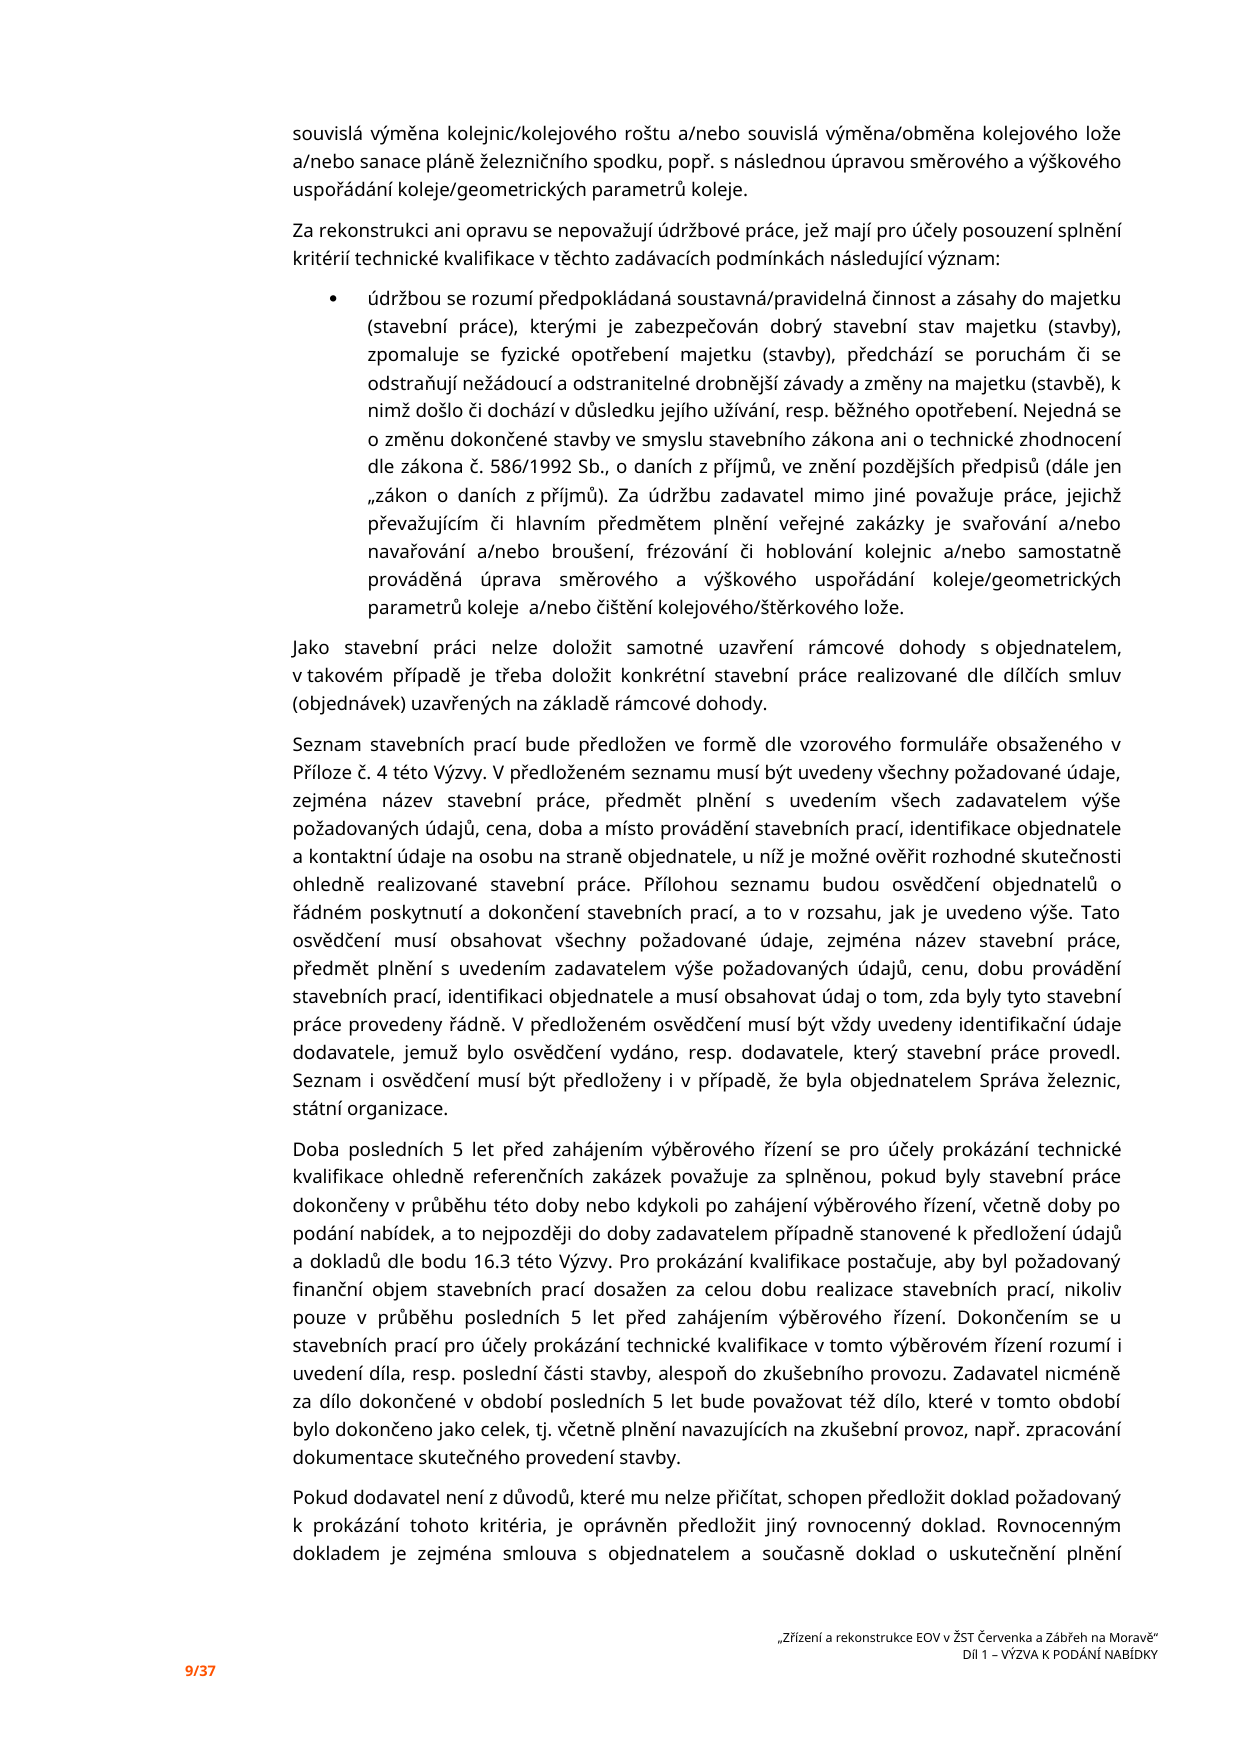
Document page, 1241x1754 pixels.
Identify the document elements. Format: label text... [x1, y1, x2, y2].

text Seznam stavebních prací bude předložen ve formě dle vzorového formuláře obsaženého v Příloze č. 4 této Výzvy. V předloženém seznamu musí být uvedeny všechny požadované údaje, zejména název stavební práce, předmět plnění s uvedením všech zadavatelem výše požadovaných údajů, cena, doba a místo provádění stavebních prací, identifikace objednatele a kontaktní údaje na osobu na straně objednatele, u níž je možné ověřit rozhodné skutečnosti ohledně realizované stavební práce. Přílohou seznamu budou osvědčení objednatelů o řádném poskytnutí a dokončení stavebních prací, a to v rozsahu, jak je uvedeno výše. Tato osvědčení musí obsahovat všechny požadované údaje, zejména název stavební práce, předmět plnění s uvedením zadavatelem výše požadovaných údajů, cenu, dobu provádění stavebních prací, identifikaci objednatele a musí obsahovat údaj o tom, zda byly tyto stavební práce provedeny řádně. V předloženém osvědčení musí být vždy uvedeny identifikační údaje dodavatele, jemuž bylo osvědčení vydáno, resp. dodavatele, který stavební práce provedl. Seznam i osvědčení musí být předloženy i v případě, že byla objednatelem Správa železnic, státní organizace. [292, 731, 1122, 1121]
text Za rekonstrukci ani opravu se nepovažují údržbové práce, jež mají pro účely posouzení splnění kritérií technické kvalifikace v těchto zadávacích podmínkách následující význam: [292, 217, 1122, 271]
list údržbou se rozumí předpokládaná soustavná/pravidelná činnost a zásahy do majetku (stavební práce), kterými je zabezpečován dobrý stavební stav majetku (stavby), zpomaluje se fyzické opotřebení majetku (stavby), předchází se poruchám či se odstraňují nežádoucí a odstranitelné drobnější závady a změny na majetku (stavbě), k nimž došlo či dochází v důsledku jejího užívání, resp. běžného opotřebení. Nejedná se o změnu dokončené stavby ve smyslu stavebního zákona ani o technické zhodnocení dle zákona č. 586/1992 Sb., o daních z příjmů, ve znění pozdějších předpisů (dále jen „zákon o daních z příjmů). Za údržbu zadavatel mimo jiné považuje práce, jejichž převažujícím či hlavním předmětem plnění veřejné zakázky je svařování a/nebo navařování a/nebo broušení, frézování či hoblování kolejnic a/nebo samostatně prováděná úprava směrového a výškového uspořádání koleje/geometrických parametrů koleje a/nebo čištění kolejového/štěrkového lože. [330, 286, 1122, 619]
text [292, 121, 1122, 202]
text Jako stavební práci nelze doložit samotné uzavření rámcové dohody s objednatelem, v takovém případě je třeba doložit konkrétní stavební práce realizované dle dílčích smluv (objednávek) uzavřených na základě rámcové dohody. [292, 634, 1122, 716]
text Doba posledních 5 let před zahájením výběrového řízení se pro účely prokázání technické kvalifikace ohledně referenčních zakázek považuje za splněnou, pokud byly stavební práce dokončeny v průběhu této doby nebo kdykoli po zahájení výběrového řízení, včetně doby po podání nabídek, a to nejpozději do doby zadavatelem případně stanovené k předložení údajů a dokladů dle bodu 16.3 této Výzvy. Pro prokázání kvalifikace postačuje, aby byl požadovaný finanční objem stavebních prací dosažen za celou dobu realizace stavebních prací, nikoliv pouze v průběhu posledních 5 let před zahájením výběrového řízení. Dokončením se u stavebních prací pro účely prokázání technické kvalifikace v tomto výběrovém řízení rozumí i uvedení díla, resp. poslední části stavby, alespoň do zkušebního provozu. Zadavatel nicméně za dílo dokončené v období posledních 5 let bude považovat též dílo, které v tomto období bylo dokončeno jako celek, tj. včetně plnění navazujících na zkušební provoz, např. zpracování dokumentace skutečného provedení stavby. [292, 1136, 1122, 1469]
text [292, 1484, 1122, 1566]
